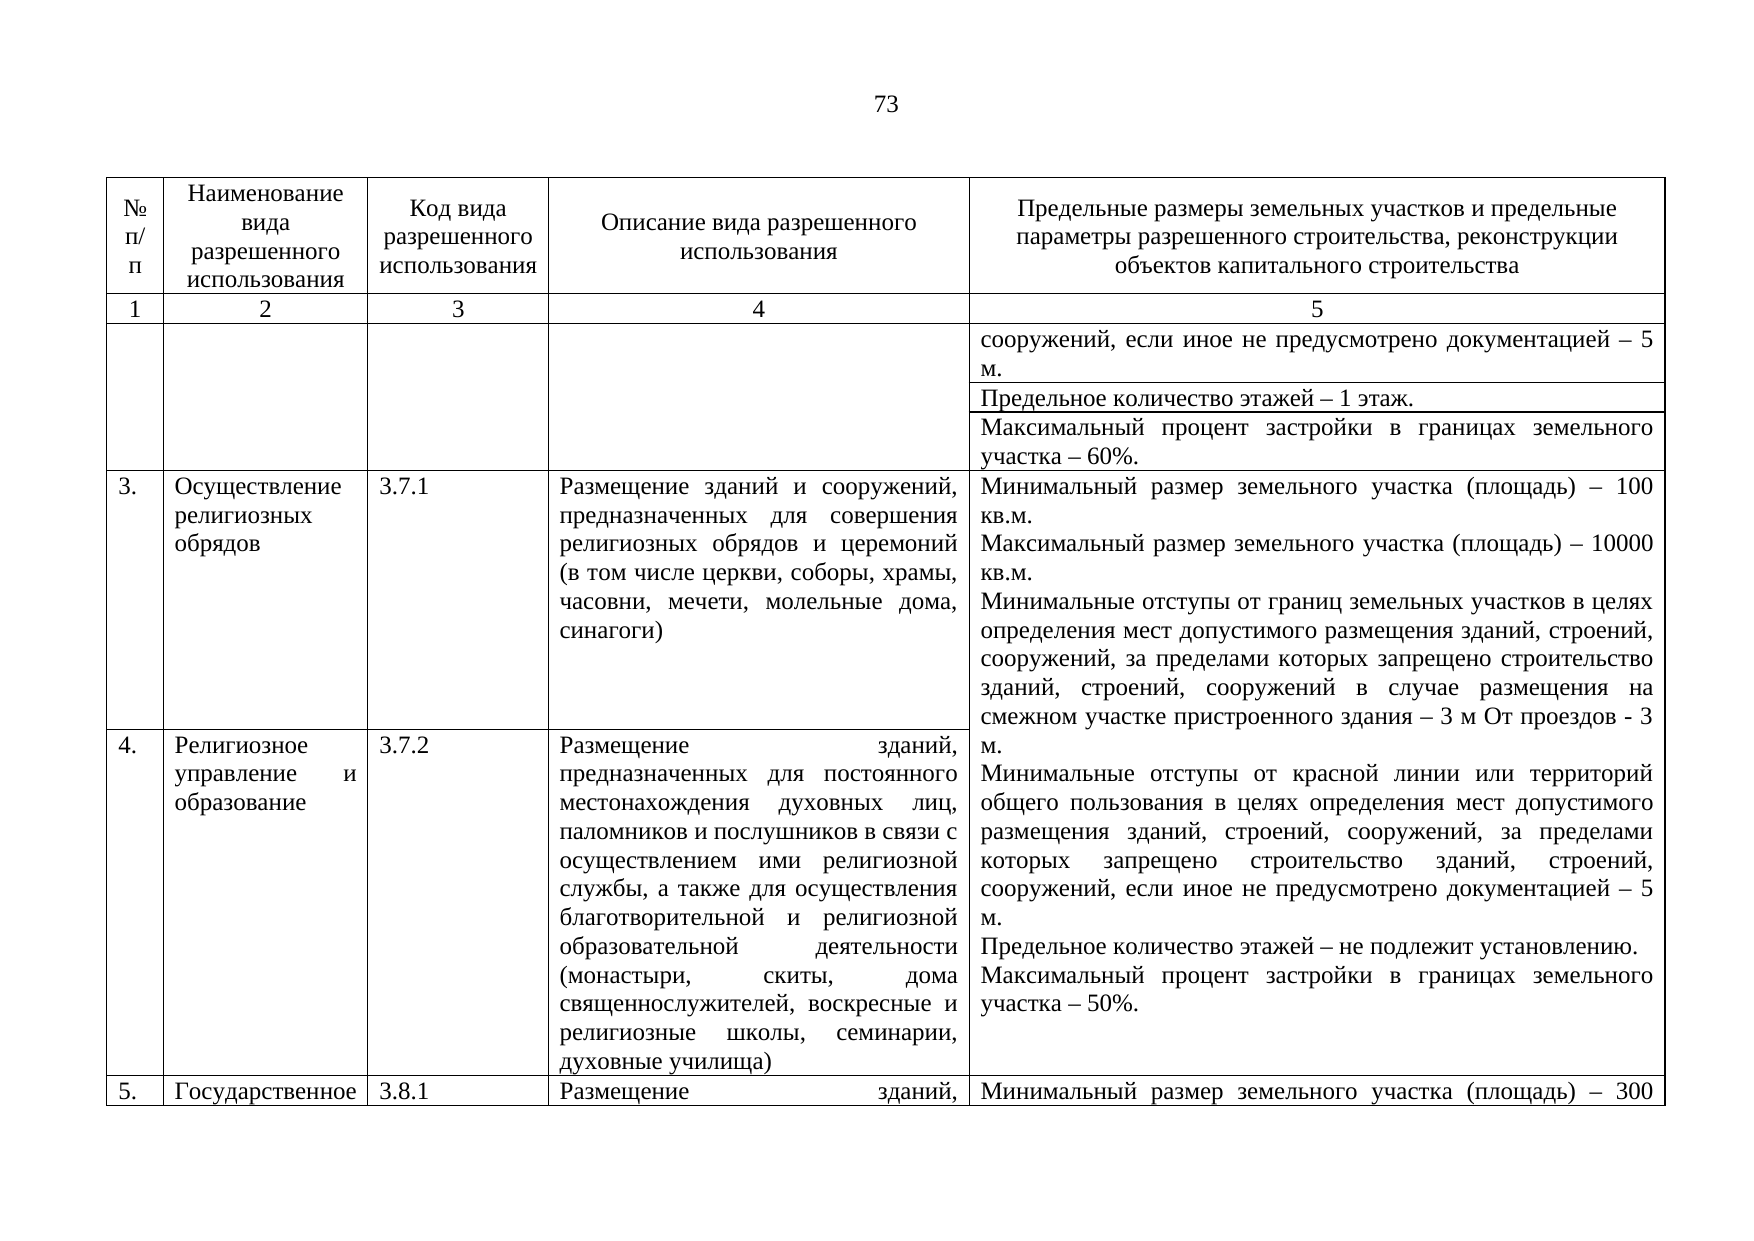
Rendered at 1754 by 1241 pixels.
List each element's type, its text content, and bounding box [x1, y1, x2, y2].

table_cell Минимальный размер земельного участка (площадь) – 300 кв.м. [970, 1076, 1664, 1104]
table_header Наименование вида разрешенного использования [164, 178, 367, 293]
table_cell Размещение зданий и сооружений, предназначенных для совершения религиозных обрядов и церемоний (в том числе церкви, соборы, храмы, часовни, мечети, молельные дома, синагоги) [549, 471, 969, 729]
table_cell Минимальный размер земельного участка (площадь) – 100 кв.м. Максимальный размер земельного участка (площадь) – 10000 кв.м. Минимальные отступы от границ земельных участков в целях определения мест допустимого размещения зданий, строений, сооружений, за пределами которых запрещено строительство зданий, строений, сооружений в случае размещения на смежном участке пристроенного здания – 3 м От проездов - 3 м. Минимальные отступы от красной линии или территорий общего пользования в целях определения мест допустимого размещения зданий, строений, сооружений, за пределами которых запрещено строительство зданий, строений, сооружений, если иное не предусмотрено документацией – 5 м. Предельное количество этажей – не подлежит установлению. Максимальный процент застройки в границах земельного участка – 50%. [970, 471, 1664, 1075]
table_cell Осуществление религиозных обрядов [164, 471, 367, 729]
table_header Предельные размеры земельных участков и предельные параметры разрешенного строительства, реконструкции объектов капитального строительства [970, 178, 1664, 293]
table_cell 3.7.1 [368, 471, 548, 729]
table_cell 2 [164, 294, 367, 323]
table_cell Размещение зданий, предназначенных для постоянного местонахождения духовных лиц, паломников и послушников в связи с осуществлением ими религиозной службы, а также для осуществления благотворительной и религиозной образовательной деятельности (монастыри, скиты, дома священнослужителей, воскресные и религиозные школы, семинарии, духовные училища) [549, 730, 969, 1075]
table_header № п/п [107, 178, 163, 293]
table_cell 4 [549, 294, 969, 323]
table_cell 5. [107, 1076, 163, 1104]
table_cell 3.8.1 [368, 1076, 548, 1104]
table_cell Максимальный процент застройки в границах земельного участка – 60%. [970, 413, 1664, 470]
table_cell 1 [107, 294, 163, 323]
table_cell 3.7.2 [368, 730, 548, 1075]
table_cell Предельное количество этажей – 1 этаж. [970, 383, 1664, 411]
table_cell 5 [970, 294, 1664, 323]
table_cell 4. [107, 730, 163, 1075]
table_cell 3 [368, 294, 548, 323]
table_cell 3. [107, 471, 163, 729]
table_header Код вида разрешенного использования [368, 178, 548, 293]
table_header Описание вида разрешенного использования [549, 178, 969, 293]
table_cell Религиозное управление и образование [164, 730, 367, 1075]
table_cell Государственное управление [164, 1076, 367, 1104]
